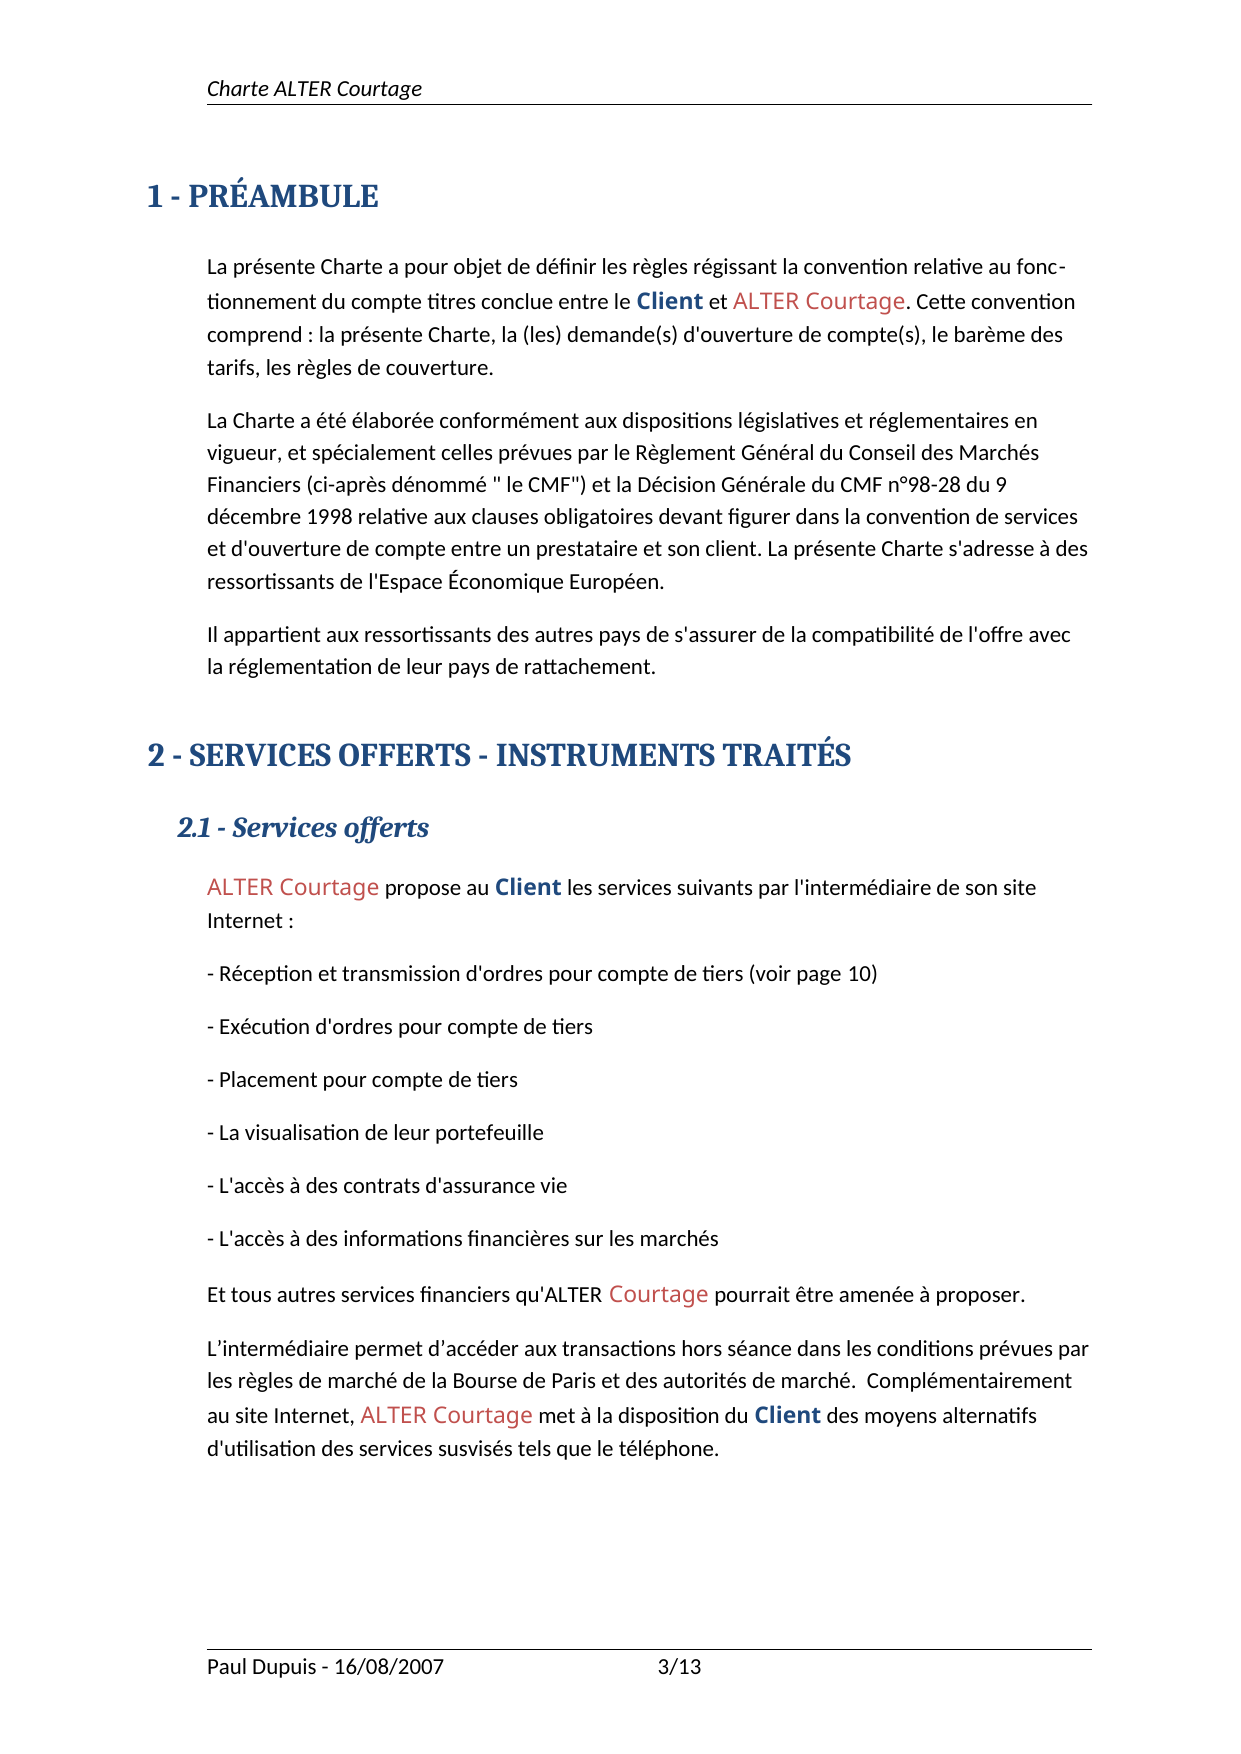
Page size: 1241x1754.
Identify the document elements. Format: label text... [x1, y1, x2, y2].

text Et tous autres services financiers qu'ALTER Courtage pourrait être amenée à proposer. [207, 1277, 1092, 1309]
text - L'accès à des informations financières sur les marchés [207, 1224, 1092, 1252]
text - Réception et transmission d'ordres pour compte de tiers (voir page 5) [207, 959, 1092, 987]
subtitle PRÉAMBULE [148, 177, 1092, 216]
text - Placement pour compte de tiers [207, 1065, 1092, 1093]
text - L'accès à des contrats d'assurance vie [207, 1171, 1092, 1199]
subtitle SERVICES OFFERTS - INSTRUMENTS TRAITÉS [148, 736, 1092, 774]
subtitle Services offerts [177, 812, 1092, 845]
text La présente Charte a pour objet de définir les règles régissant la convention relative au fonctionnement du compte titres conclue entre le Client et ALTER Courtage. Cette convention comprend : la présente Charte, la (les) demande(s) d'ouverture de compte(s), le barème des tarifs, les règles de couverture. [207, 252, 1092, 381]
text Il appartient aux ressortissants des autres pays de s'assurer de la compatibilité de l'offre avec la réglementation de leur pays de rattachement. [207, 620, 1092, 680]
text - Exécution d'ordres pour compte de tiers [207, 1012, 1092, 1040]
text ALTER Courtage propose au Client les services suivants par l'intermédiaire de son site Internet : [207, 871, 1092, 934]
text - La visualisation de leur portefeuille [207, 1118, 1092, 1146]
text La Charte a été élaborée conformément aux dispositions législatives et réglementaires en vigueur, et spécialement celles prévues par le Règlement Général du Conseil des Marchés Financiers (ci-après dénommé " le CMF") et la Décision Générale du CMF n°98-28 du 9 décembre 1998 relative aux clauses obligatoires devant figurer dans la convention de services et d'ouverture de compte entre un prestataire et son client. La présente Charte s'adresse à des ressortissants de l'Espace Économique Européen. [207, 406, 1092, 595]
text L’intermédiaire permet d’accéder aux transactions hors séance dans les conditions prévues par les règles de marché de la Bourse de Paris et des autorités de marché. Complémentairement au site Internet, ALTER Courtage met à la disposition du Client des moyens alternatifs d'utilisation des services susvisés tels que le téléphone. [207, 1334, 1092, 1463]
